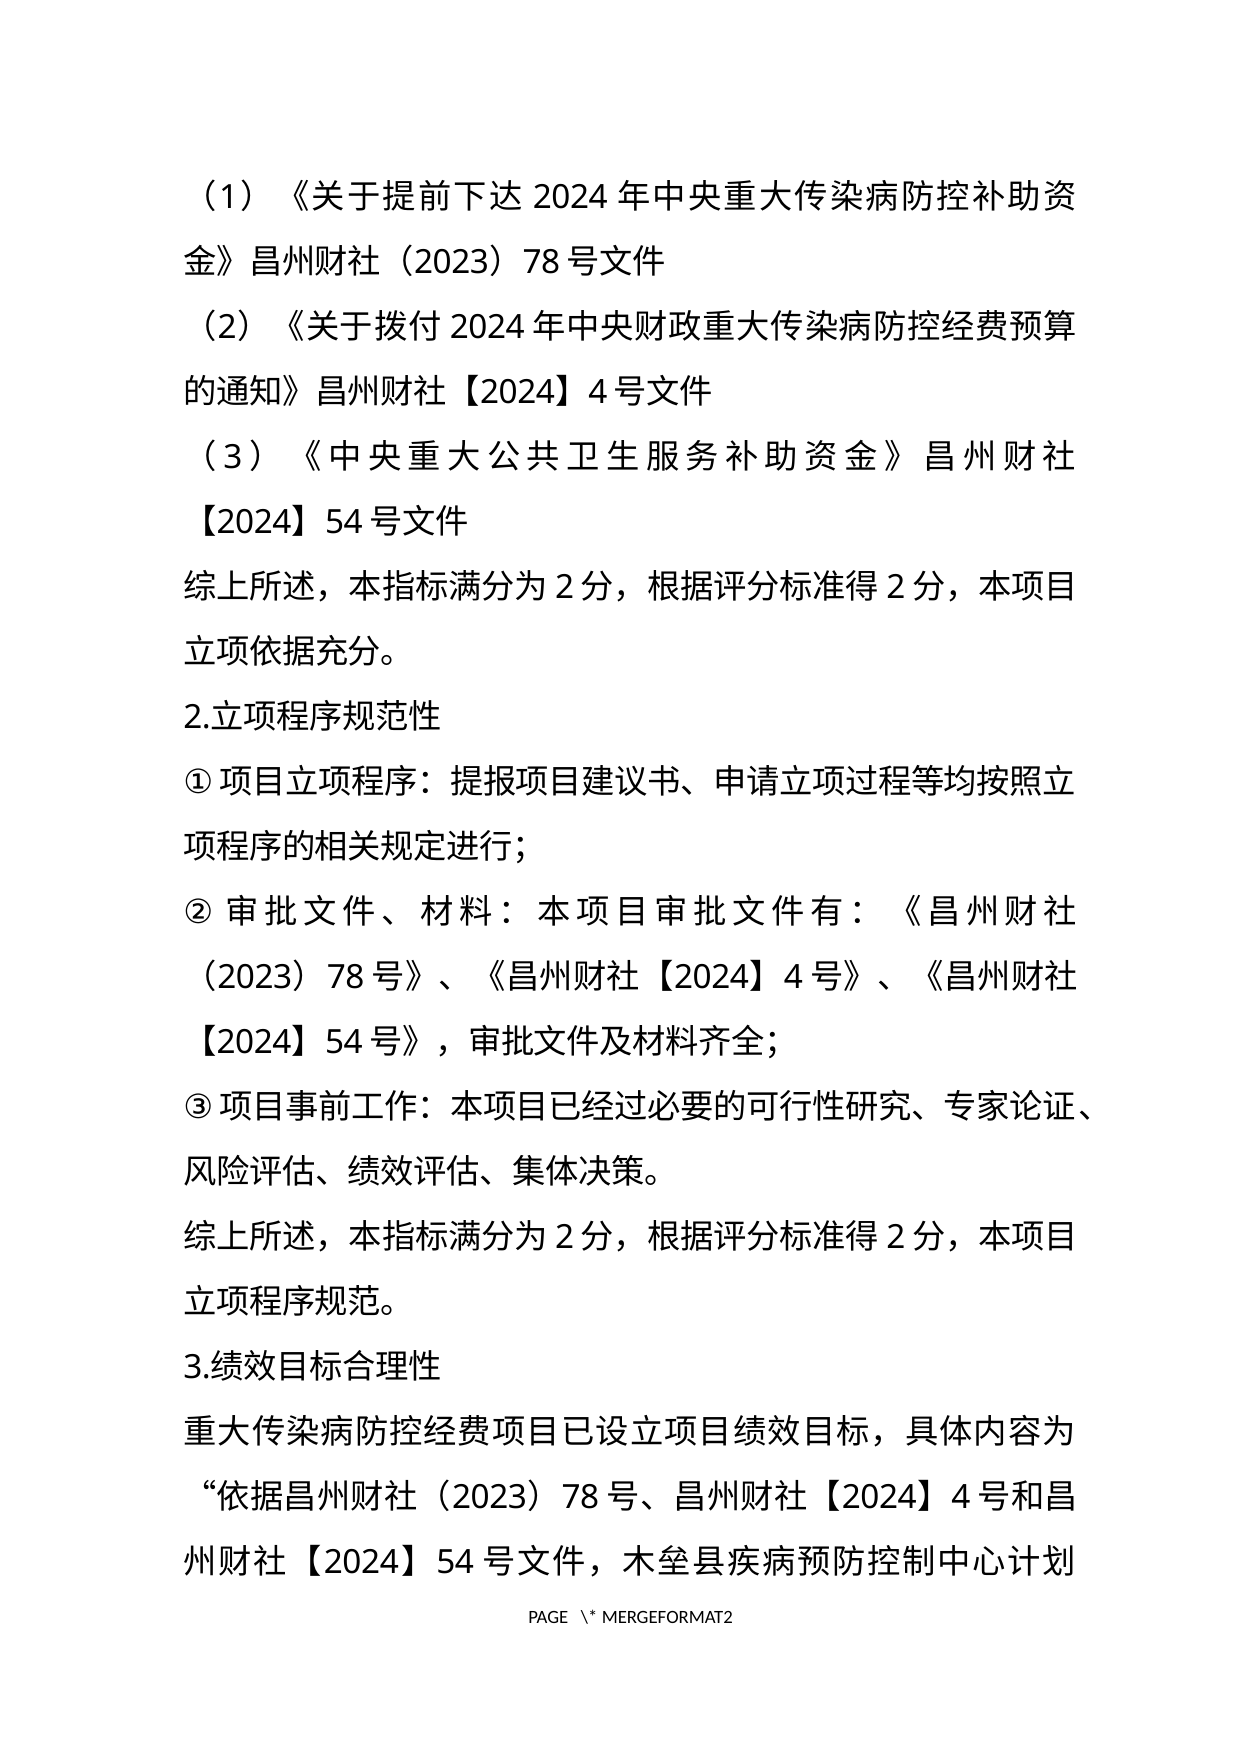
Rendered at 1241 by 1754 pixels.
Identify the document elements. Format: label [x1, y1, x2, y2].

text [183, 162, 1078, 1592]
